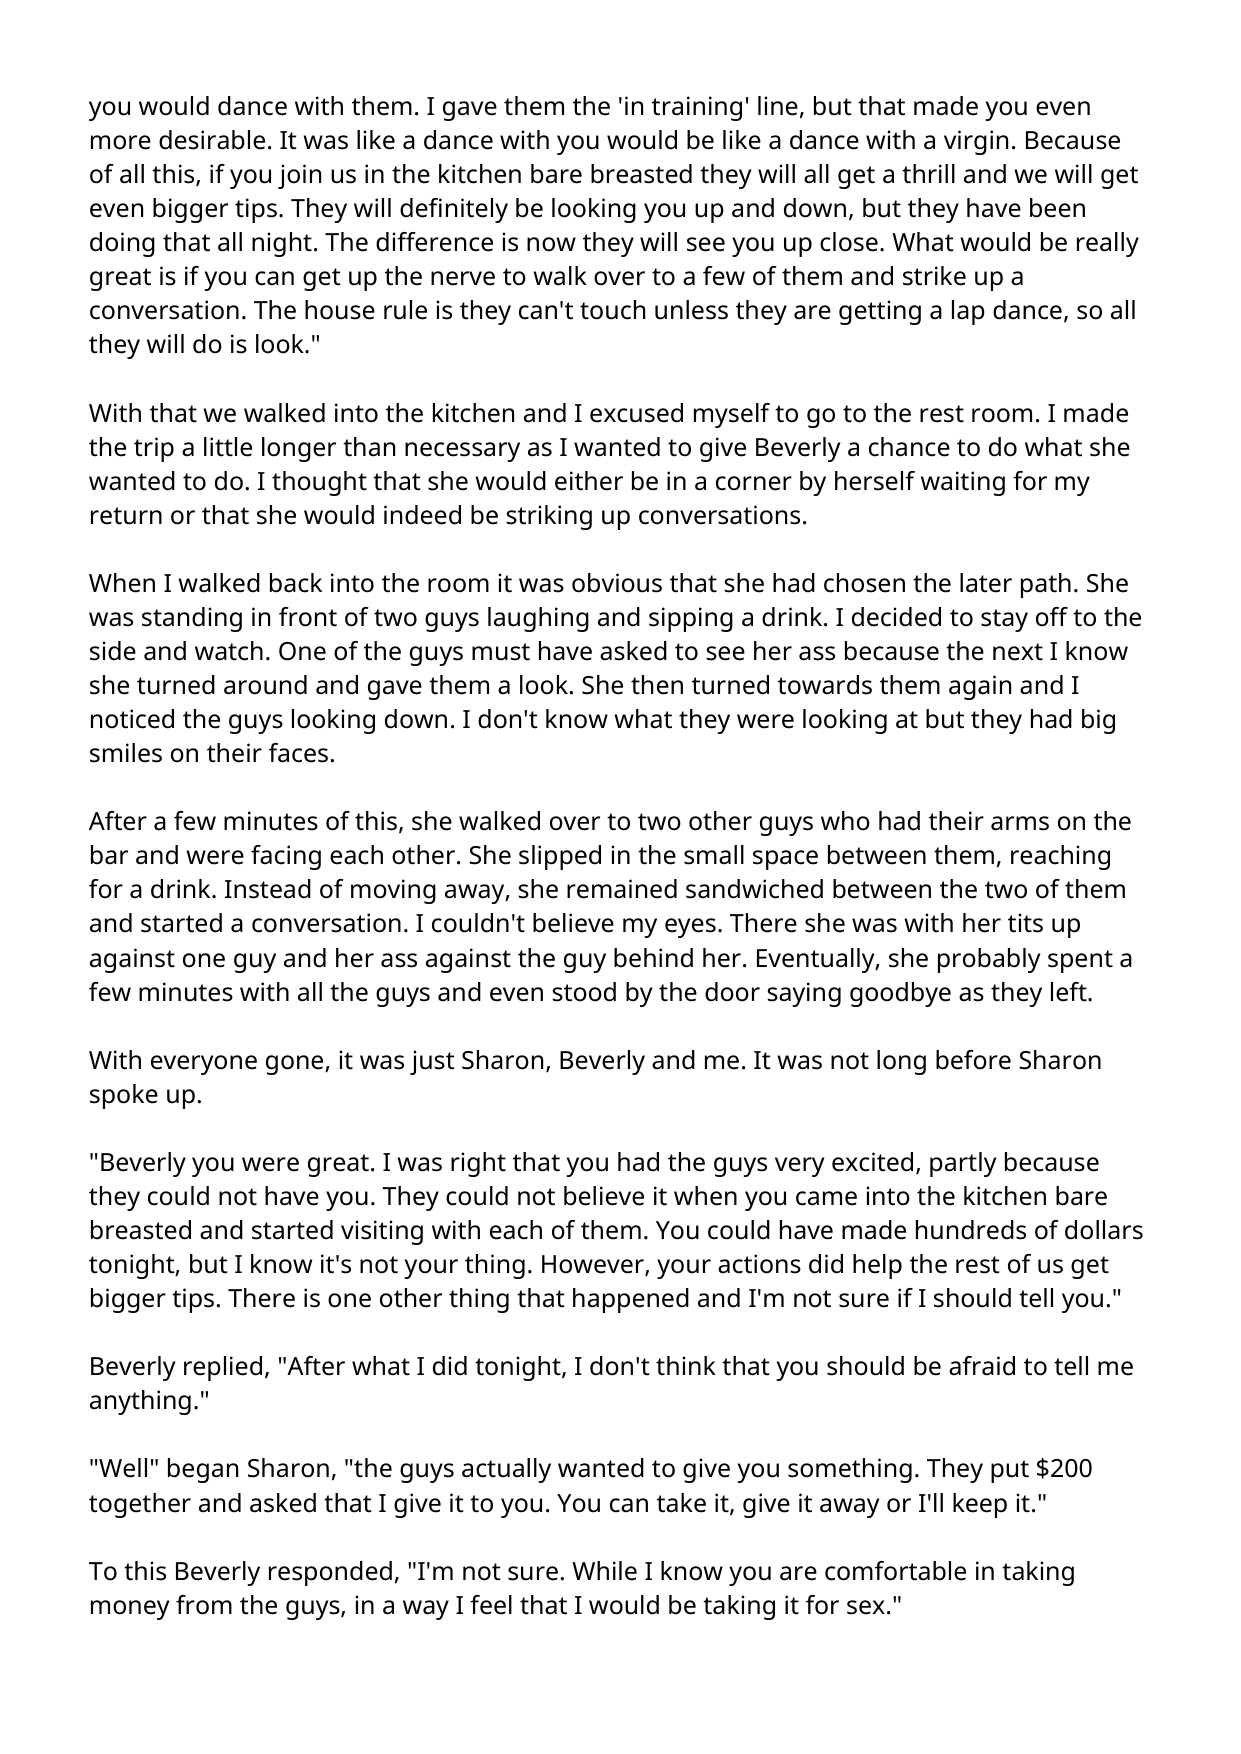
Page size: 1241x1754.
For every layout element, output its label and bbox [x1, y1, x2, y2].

text [89, 89, 1152, 1656]
